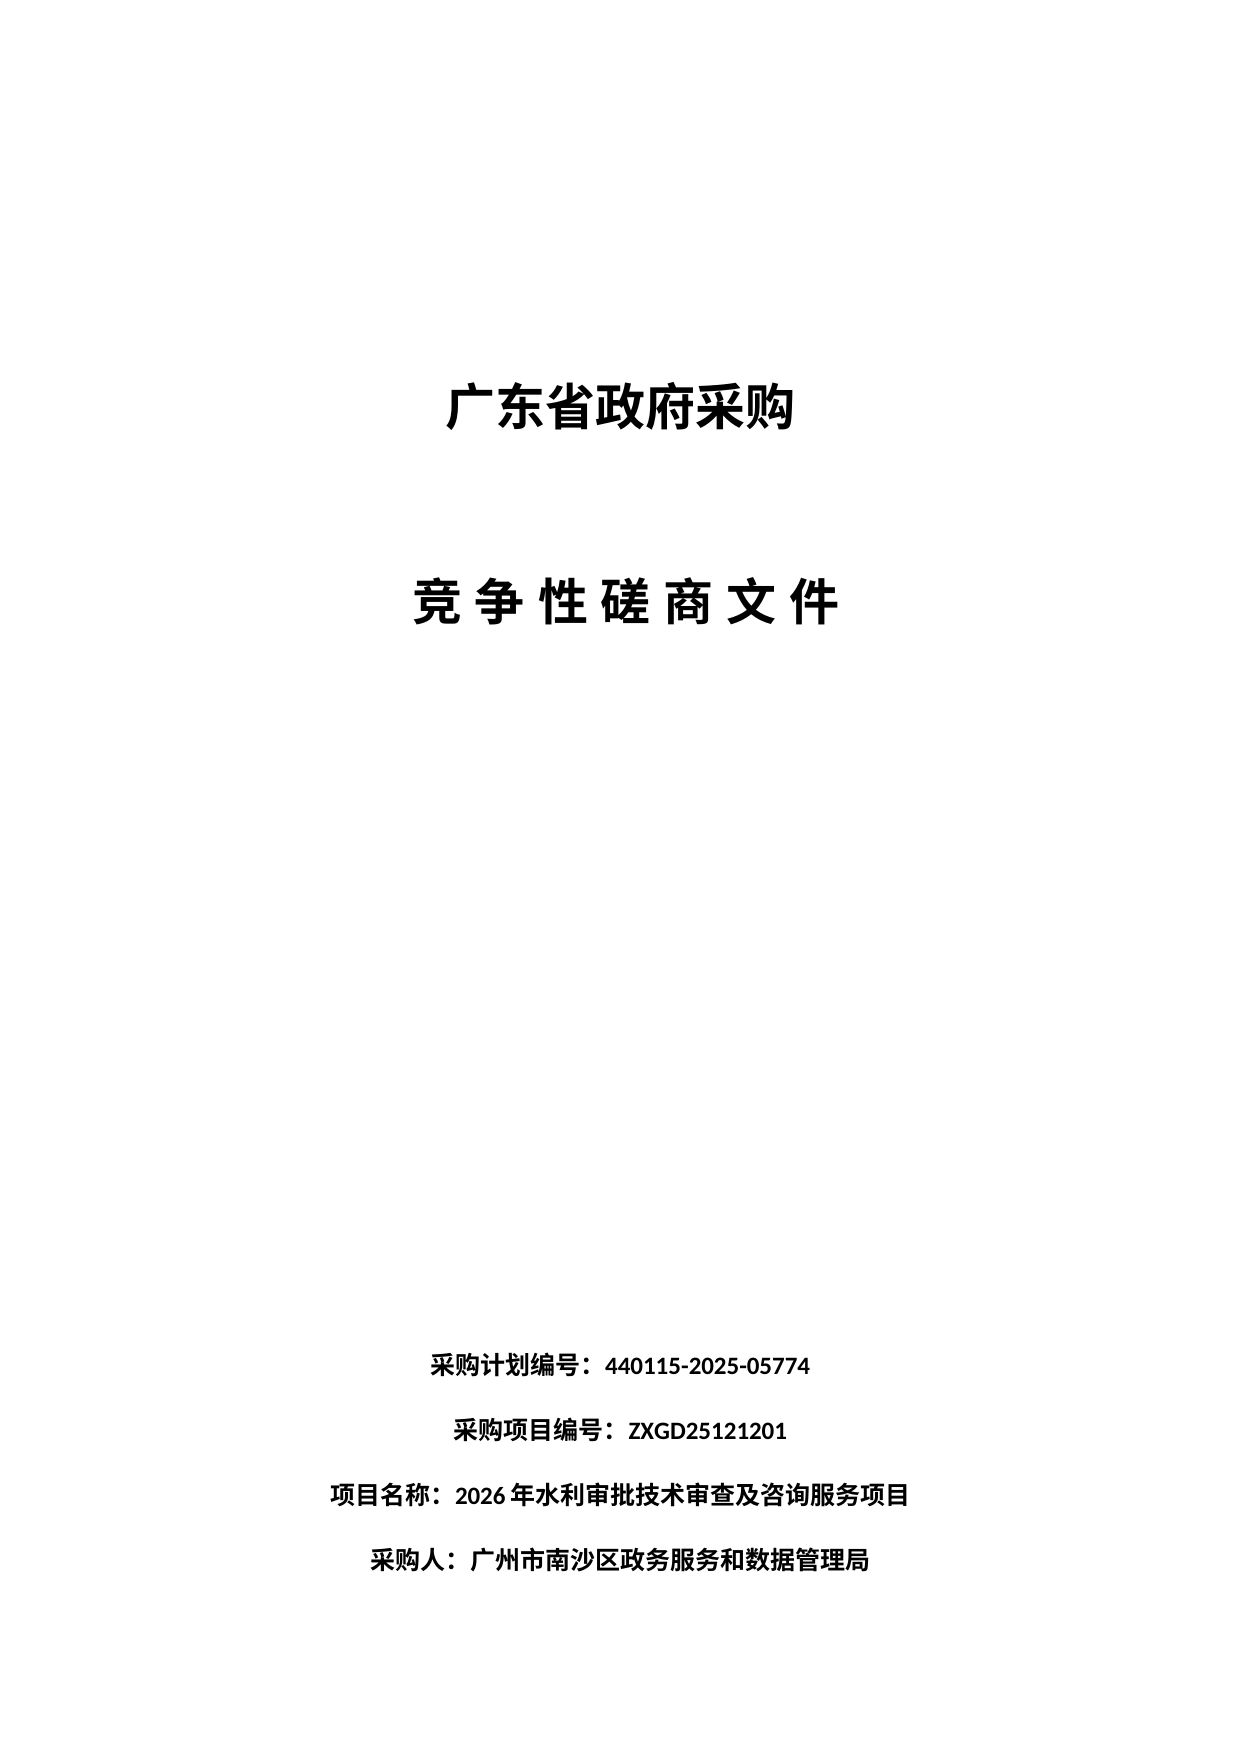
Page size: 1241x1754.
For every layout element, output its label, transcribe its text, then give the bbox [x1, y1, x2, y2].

text 采购项目编号：ZXGD25121201 [187, 1397, 1053, 1462]
text 广东省政府采购 [187, 357, 1053, 454]
text 竞 争 性 磋 商 文 件 [187, 552, 1053, 1332]
text 项目名称：2026年水利审批技术审查及咨询服务项目 [187, 1462, 1053, 1527]
text 采购计划编号：440115-2025-05774 [187, 1332, 1053, 1397]
text 采购人：广州市南沙区政务服务和数据管理局 [187, 1527, 1053, 1592]
